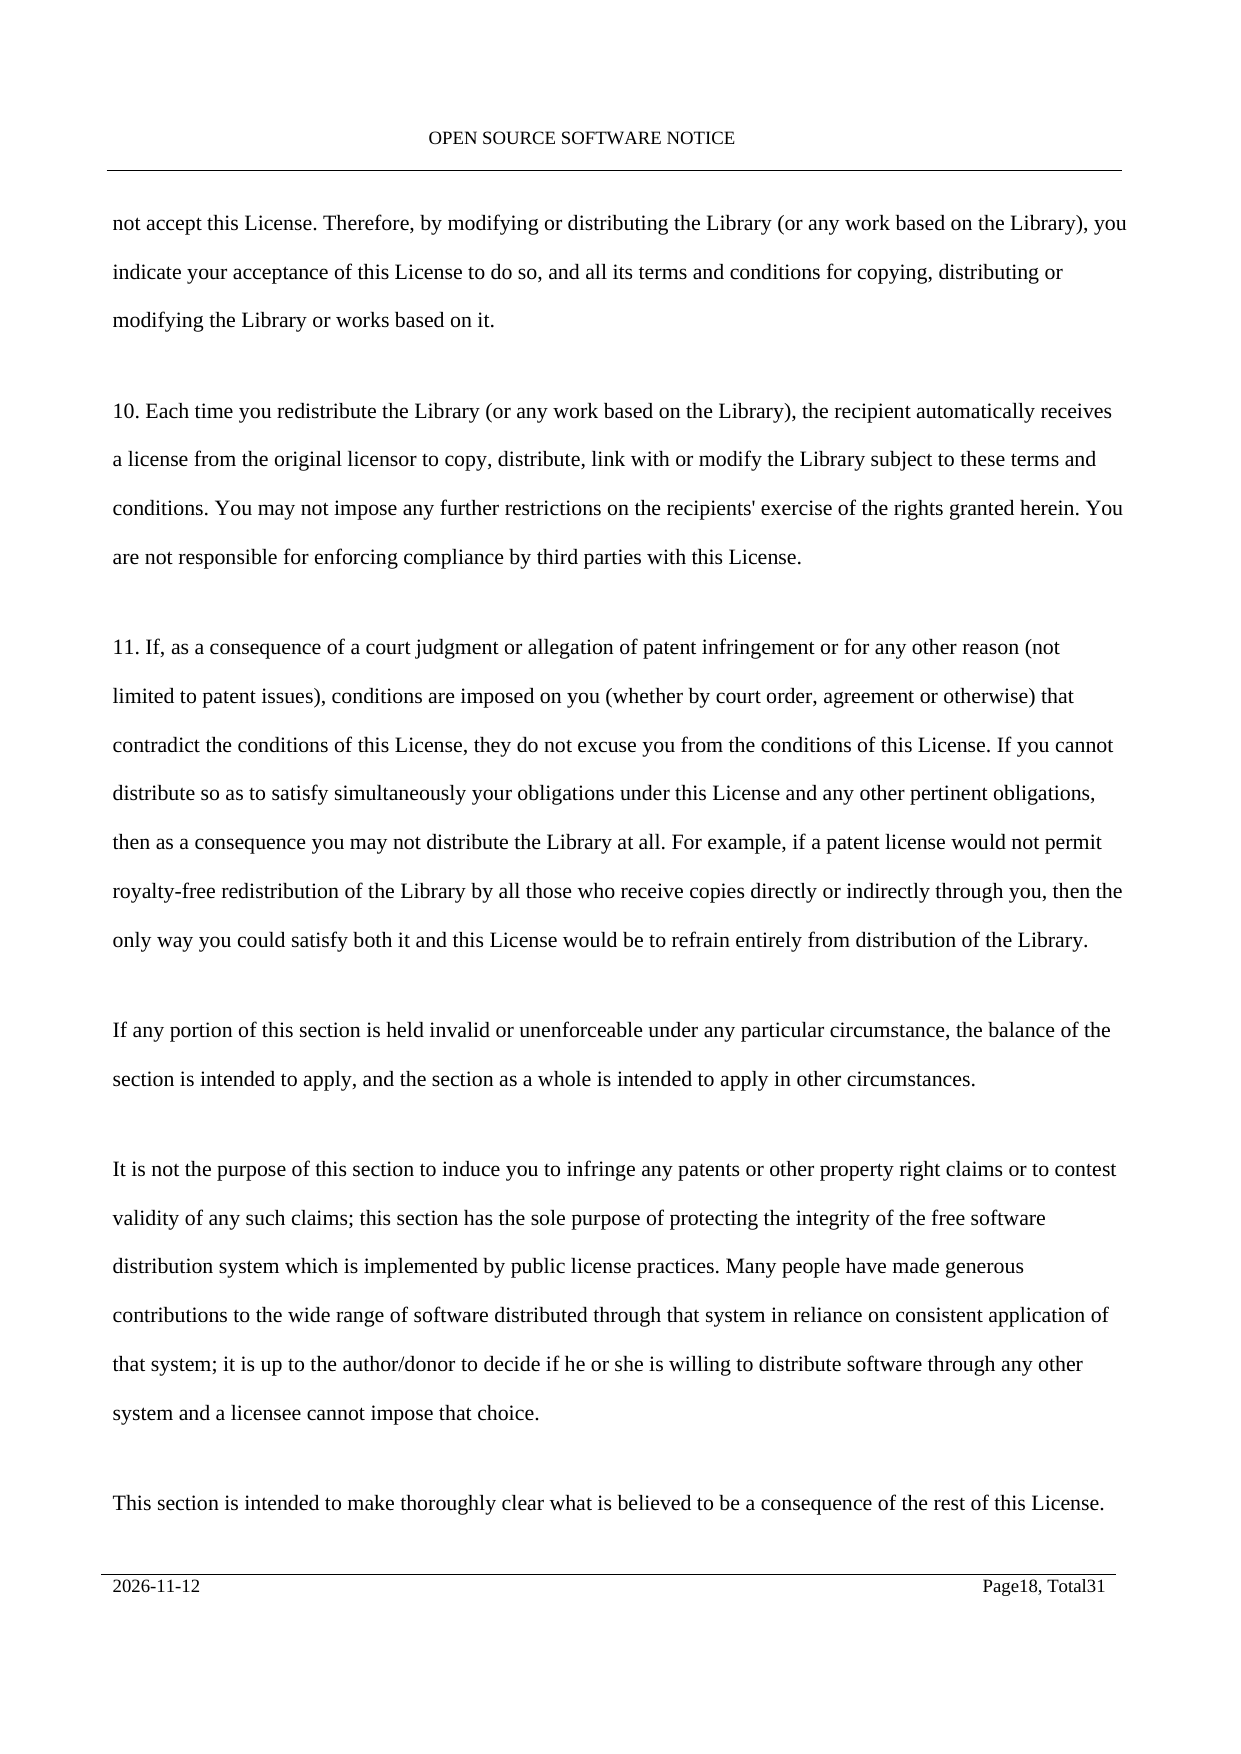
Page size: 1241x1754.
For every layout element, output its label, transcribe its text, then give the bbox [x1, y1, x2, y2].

text This section is intended to make thoroughly clear what is believed to be a consequence of the rest of this License. [112, 1486, 1128, 1519]
text 11. If, as a consequence of a court judgment or allegation of patent infringement or for any other reason (not limited to patent issues), conditions are imposed on you (whether by court order, agreement or otherwise) that contradict the conditions of this License, they do not excuse you from the conditions of this License. If you cannot distribute so as to satisfy simultaneously your obligations under this License and any other pertinent obligations, then as a consequence you may not distribute the Library at all. For example, if a patent license would not permit royalty-free redistribution of the Library by all those who receive copies directly or indirectly through you, then the only way you could satisfy both it and this License would be to refrain entirely from distribution of the Library. [112, 631, 1128, 956]
text If any portion of this section is held invalid or unenforceable under any particular circumstance, the balance of the section is intended to apply, and the section as a whole is intended to apply in other circumstances. [112, 1013, 1128, 1094]
text 10. Each time you redistribute the Library (or any work based on the Library), the recipient automatically receives a license from the original licensor to copy, distribute, link with or modify the Library subject to these terms and conditions. You may not impose any further restrictions on the recipients' exercise of the rights granted herein. You are not responsible for enforcing compliance by third parties with this License. [112, 394, 1128, 573]
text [112, 206, 1128, 336]
text It is not the purpose of this section to induce you to infringe any patents or other property right claims or to contest validity of any such claims; this section has the sole purpose of protecting the integrity of the free software distribution system which is implemented by public license practices. Many people have made generous contributions to the wide range of software distributed through that system in reliance on consistent application of that system; it is up to the author/donor to decide if he or she is willing to distribute software through any other system and a licensee cannot impose that choice. [112, 1152, 1128, 1428]
